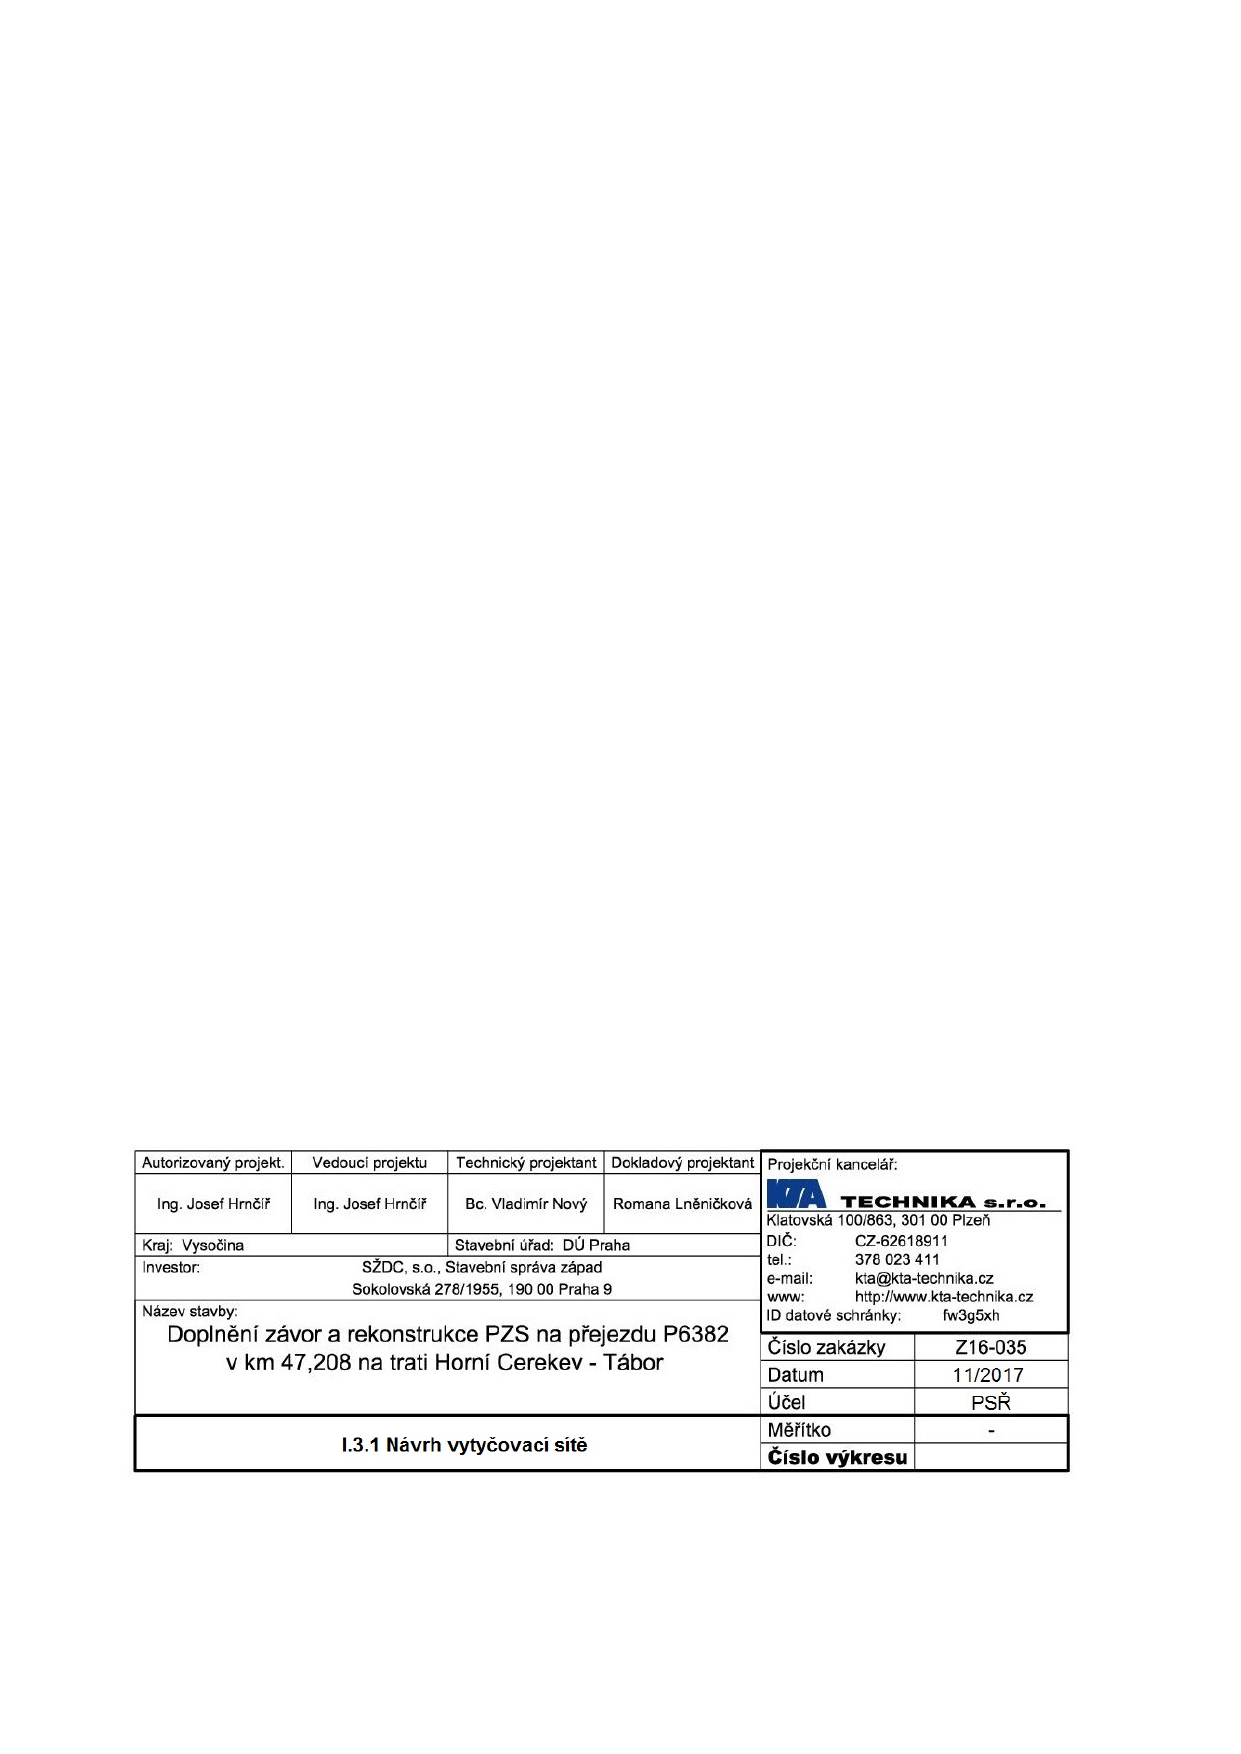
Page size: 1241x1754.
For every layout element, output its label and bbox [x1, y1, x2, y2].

picture [118, 1136, 1088, 1493]
